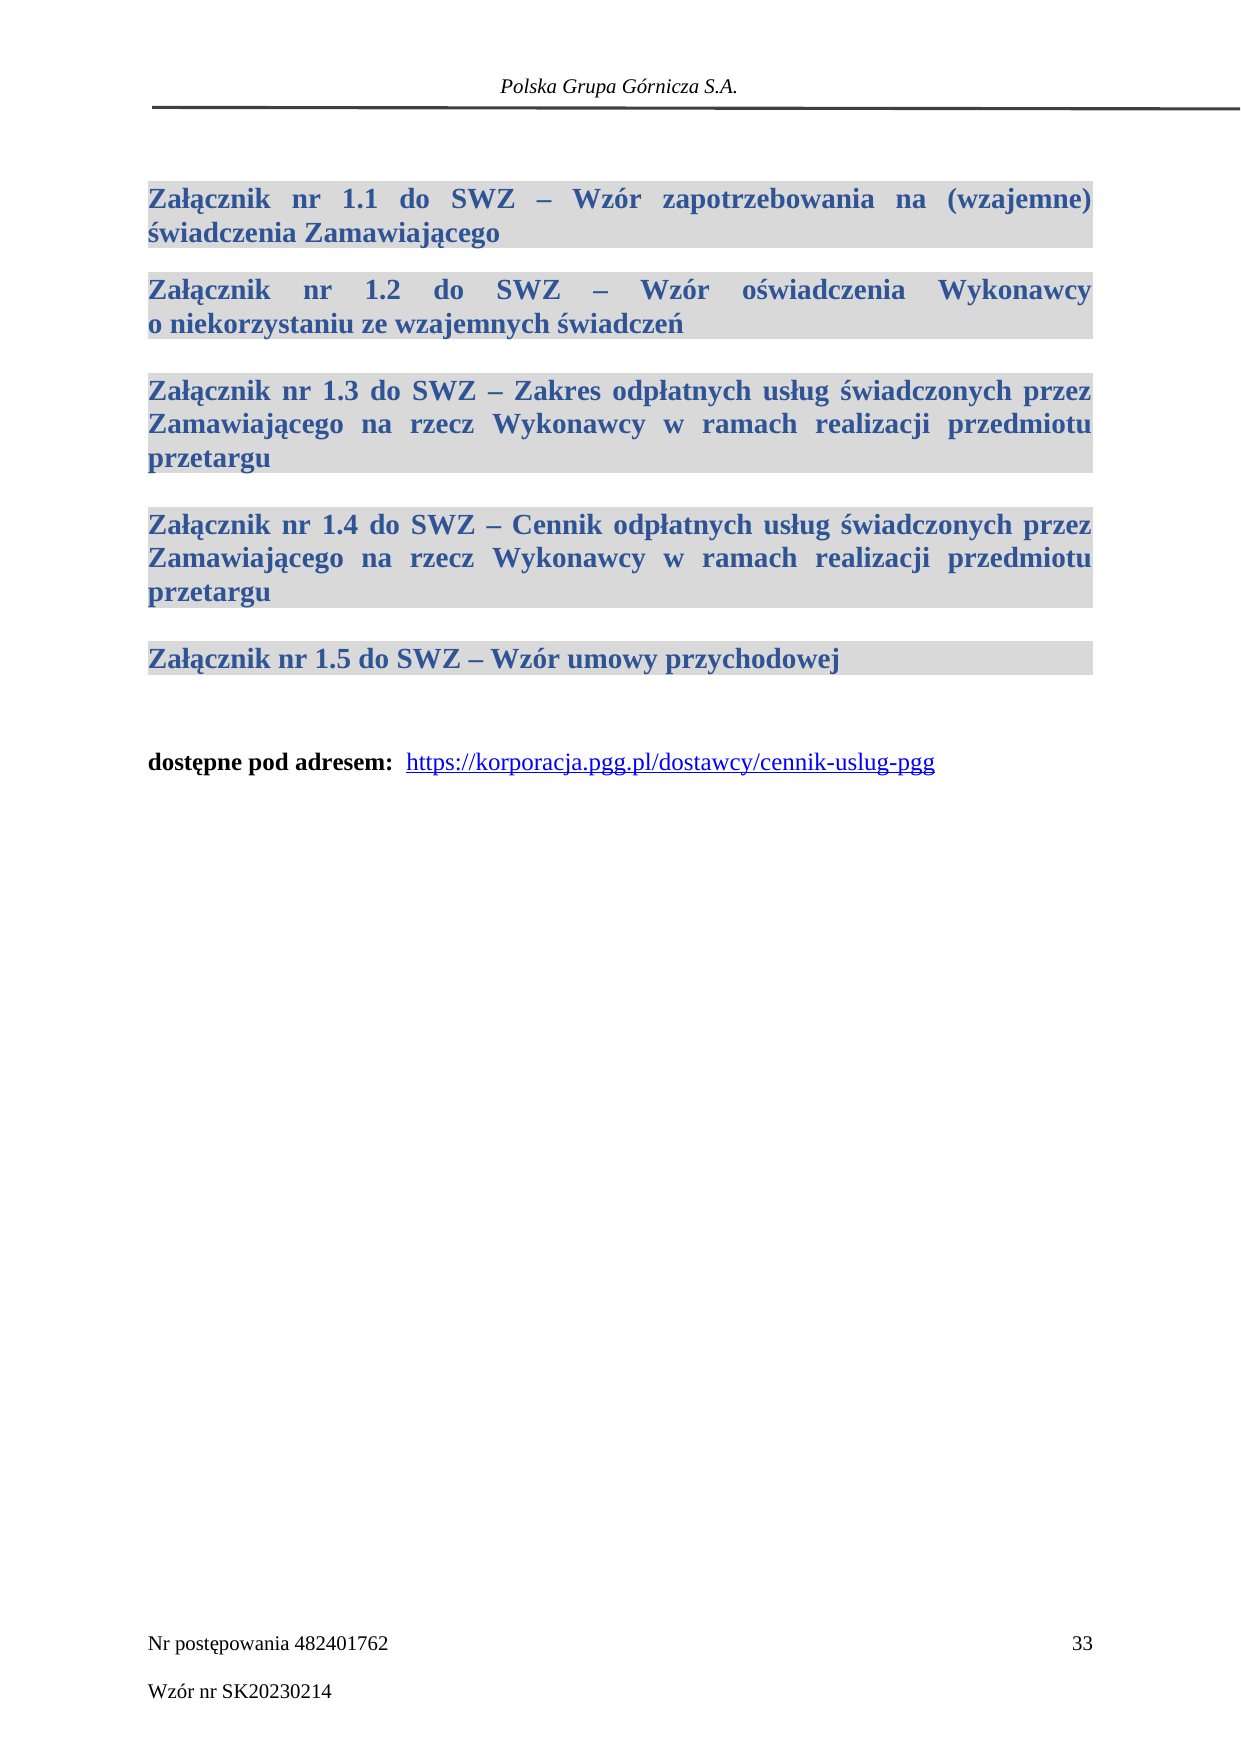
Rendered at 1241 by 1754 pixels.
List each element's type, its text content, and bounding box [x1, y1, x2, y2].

subtitle Załącznik nr 1.1 do SWZ – Wzór zapotrzebowania na (wzajemne) świadczenia Zamawiającego [148, 181, 1093, 248]
text dostępne pod adresem: https://korporacja.pgg.pl/dostawcy/cennik-uslug-pgg [148, 747, 1093, 776]
subtitle Załącznik nr 1.4 do SWZ – Cennik odpłatnych usług świadczonych przez Zamawiającego na rzecz Wykonawcy w ramach realizacji przedmiotu przetargu [148, 507, 1093, 608]
subtitle Załącznik nr 1.5 do SWZ – Wzór umowy przychodowej [148, 641, 1093, 675]
subtitle Załącznik nr 1.3 do SWZ – Zakres odpłatnych usług świadczonych przez Zamawiającego na rzecz Wykonawcy w ramach realizacji przedmiotu przetargu [148, 373, 1093, 473]
subtitle Załącznik nr 1.2 do SWZ – Wzór oświadczenia Wykonawcy o niekorzystaniu ze wzajemnych świadczeń [148, 272, 1093, 339]
